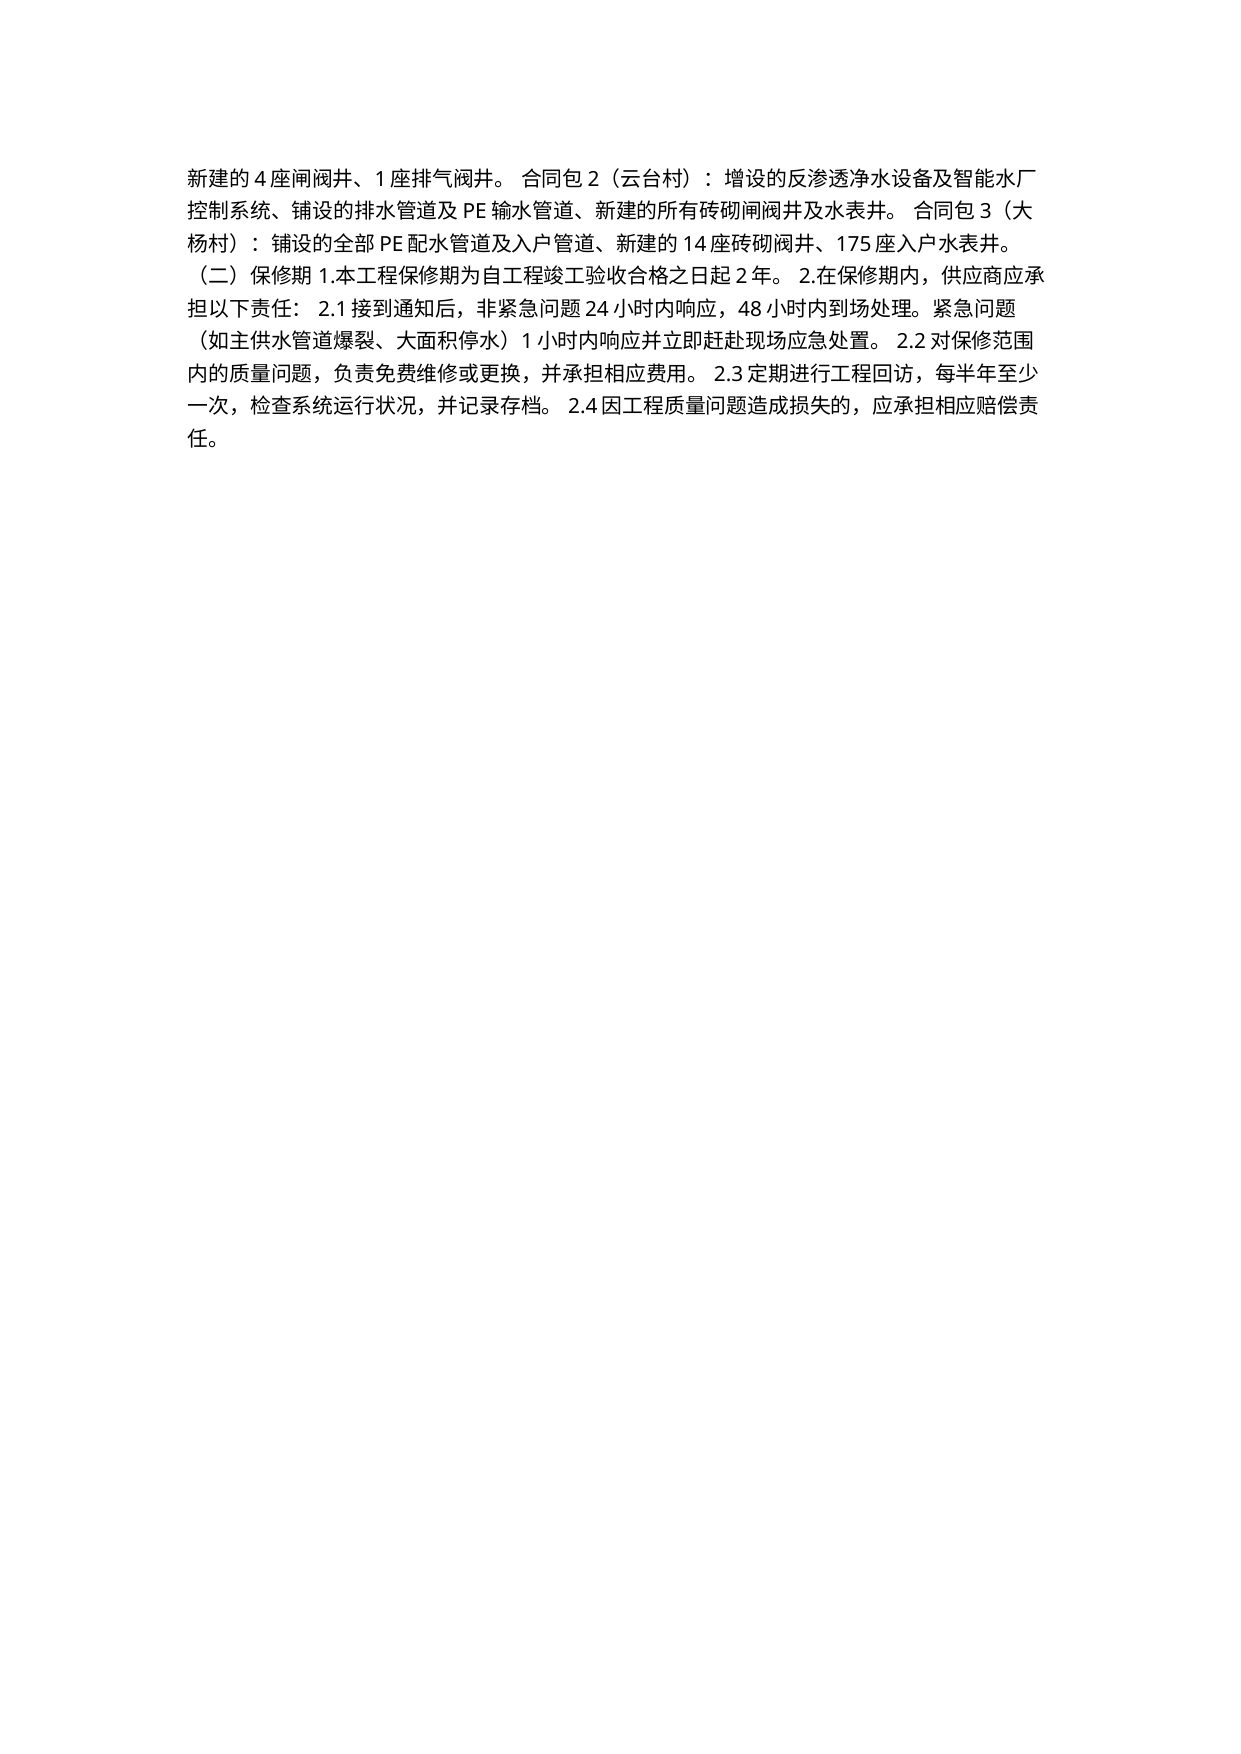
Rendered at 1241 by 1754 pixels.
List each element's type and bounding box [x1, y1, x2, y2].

text [187, 162, 1053, 454]
